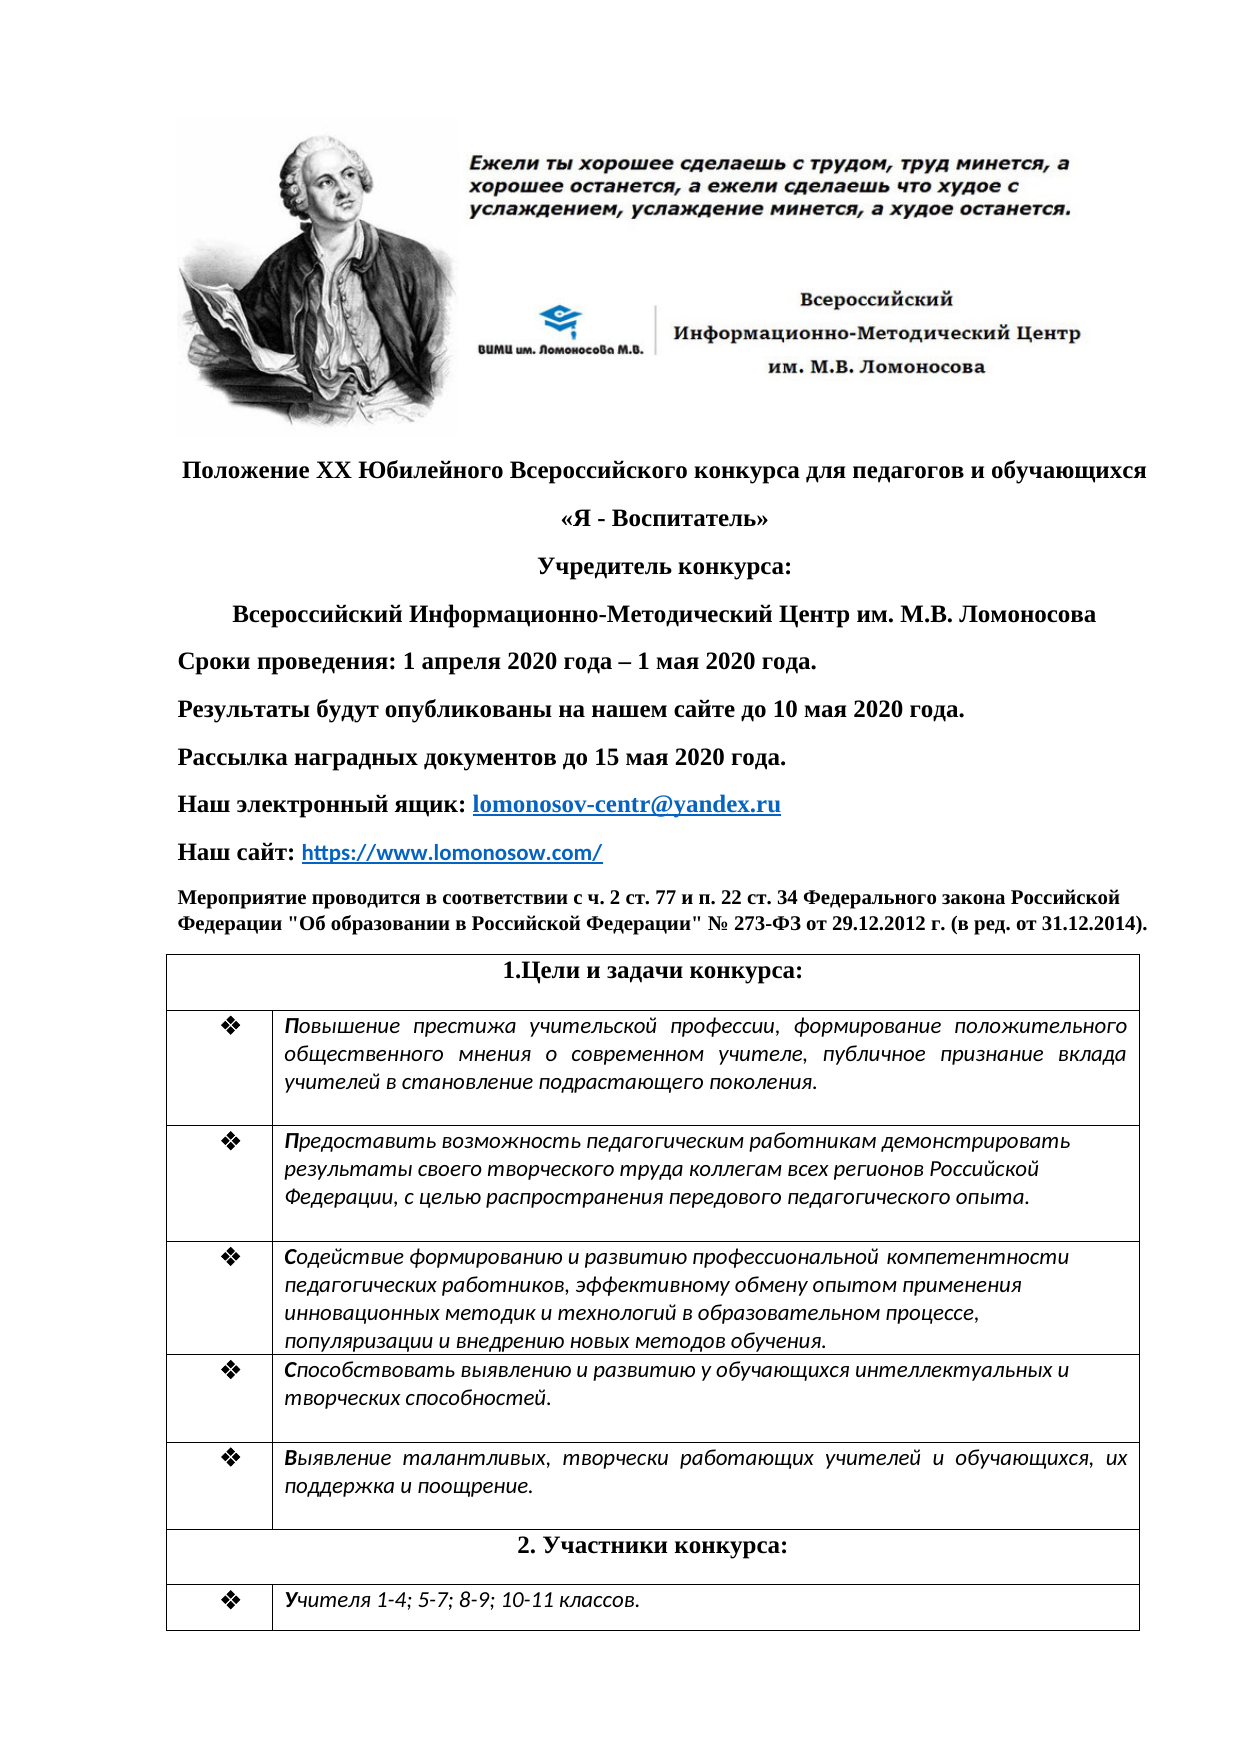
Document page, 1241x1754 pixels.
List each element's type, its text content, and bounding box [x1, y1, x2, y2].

text «Я - Воспитатель» [177, 503, 1152, 532]
table_cell Содействие формированию и развитию профессиональной компетентности педагогических работников, эффективному обмену опытом применения инновационных методик и технологий в образовательном процессе, популяризации и внедрению новых методов обучения. [273, 1242, 1139, 1354]
text Рассылка наградных документов до 15 мая 2020 года. [177, 742, 1152, 771]
text Сроки проведения: 1 апреля 2020 года – 1 мая 2020 года. [177, 646, 1152, 675]
table_cell Выявление талантливых, творчески работающих учителей и обучающихся, их поддержка и поощрение. [273, 1443, 1139, 1529]
table_cell [167, 1011, 272, 1125]
picture [177, 118, 1120, 437]
text Положение XX Юбилейного Всероссийского конкурса для педагогов и обучающихся [177, 456, 1152, 484]
table_cell Учителя 1-4; 5-7; 8-9; 10-11 классов. [273, 1585, 1139, 1630]
table_cell Повышение престижа учительской профессии, формирование положительного общественного мнения о современном учителе, публичное признание вклада учителей в становление подрастающего поколения. [273, 1011, 1139, 1125]
table_cell Предоставить возможность педагогическим работникам демонстрировать результаты своего творческого труда коллегам всех регионов Российской Федерации, с целью распространения передового педагогического опыта. [273, 1126, 1139, 1241]
table_cell [167, 1126, 272, 1241]
text Наш сайт: https://www.lomonosow.com/ [177, 837, 1152, 866]
text Учредитель конкурса: [177, 551, 1152, 580]
text Всероссийский Информационно-Методический Центр им. М.В. Ломоносова [177, 599, 1152, 627]
table_cell [167, 1585, 272, 1630]
table_cell [167, 1355, 272, 1442]
text Наш электронный ящик: lomonosov-centr@yandex.ru [177, 789, 1152, 818]
table_cell Способствовать выявлению и развитию у обучающихся интеллектуальных и творческих способностей. [273, 1355, 1139, 1442]
table_cell 2. Участники конкурса: [167, 1530, 1139, 1584]
table_cell [167, 1242, 272, 1354]
table_header 1.Цели и задачи конкурса: [167, 955, 1139, 1010]
text Результаты будут опубликованы на нашем сайте до 10 мая 2020 года. [177, 694, 1152, 723]
table_cell [167, 1443, 272, 1529]
text Мероприятие проводится в соответствии с ч. 2 ст. 77 и п. 22 ст. 34 Федерального закона Российской Федерации "Об образовании в Российской Федерации" № 273-ФЗ от 29.12.2012 г. (в ред. от 31.12.2014). [177, 885, 1152, 935]
